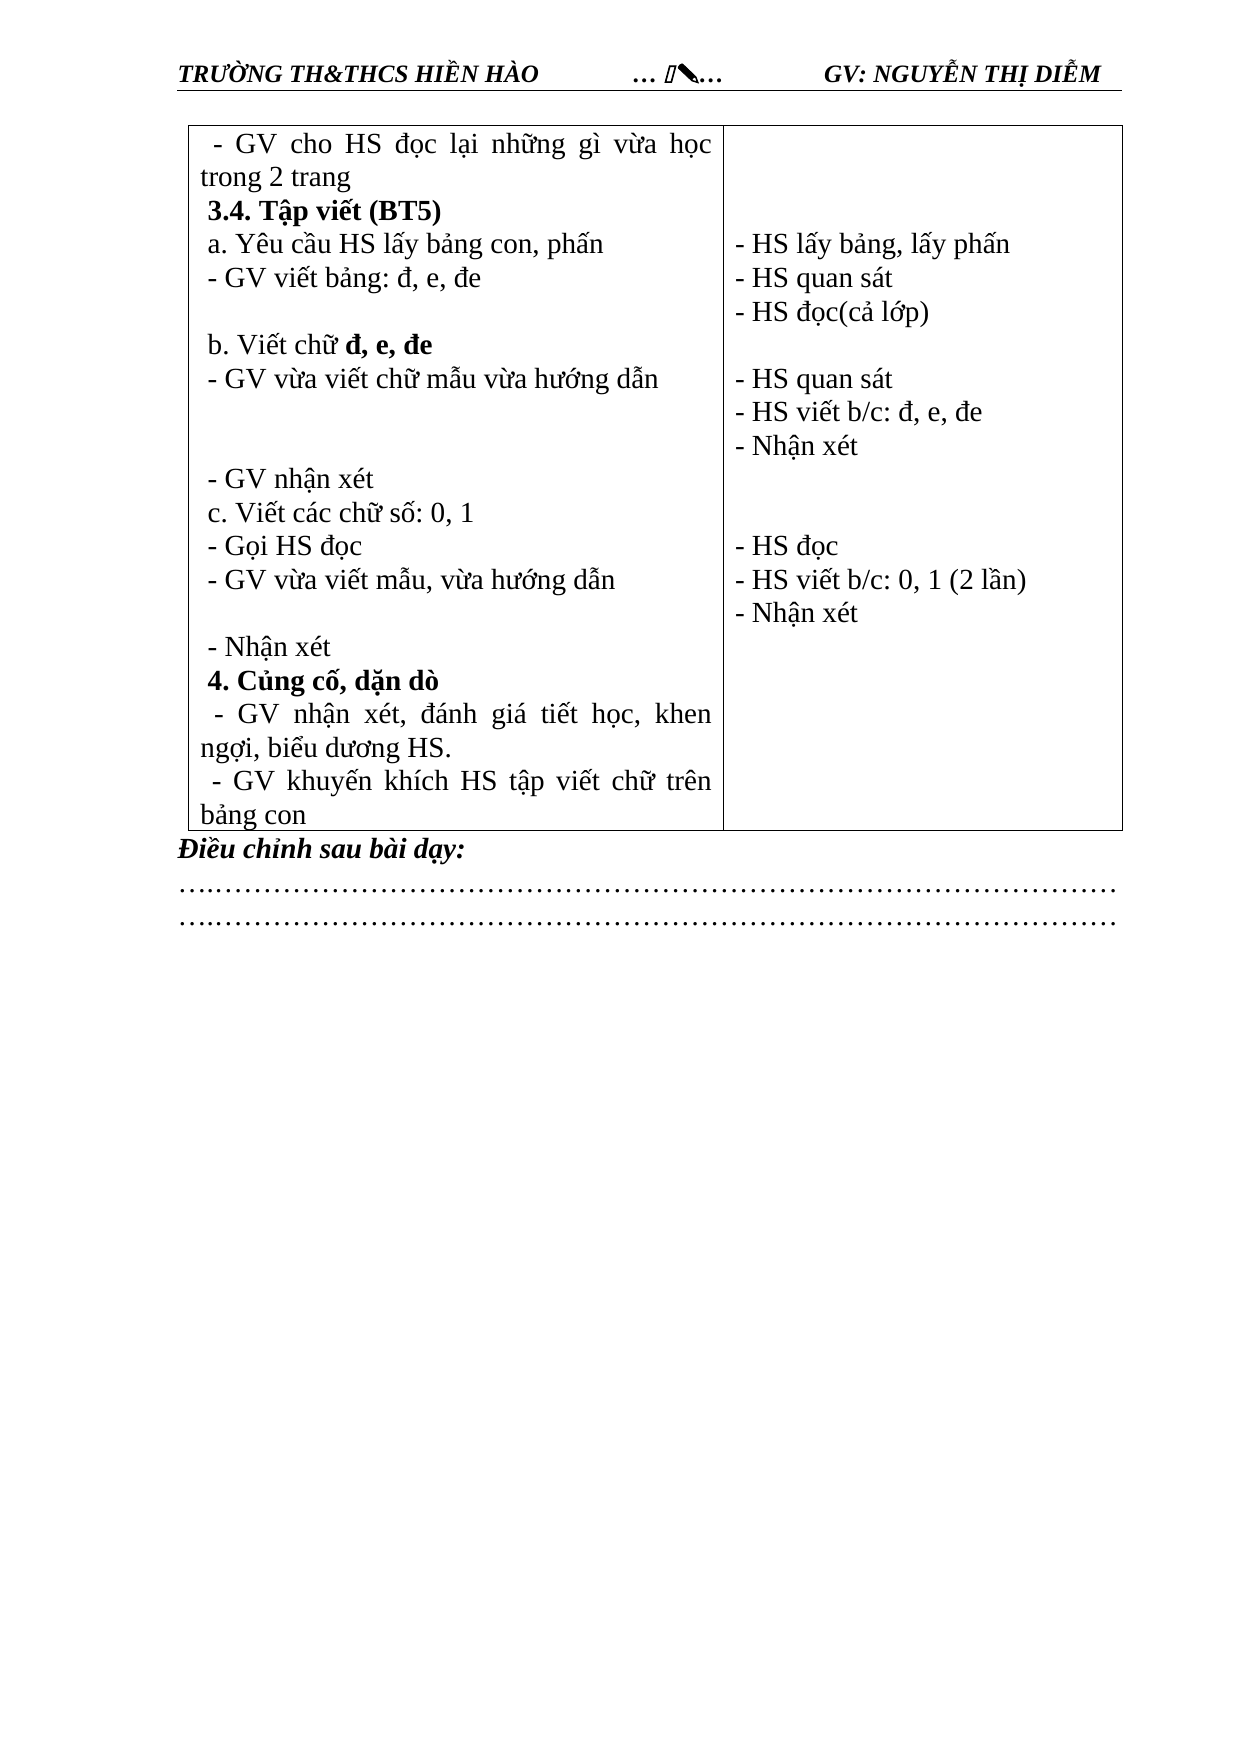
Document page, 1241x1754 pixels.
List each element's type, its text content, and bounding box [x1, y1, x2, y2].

text Điều chỉnh sau bài dạy: [177, 831, 1122, 865]
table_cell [189, 126, 723, 830]
text ….………………………………………………………………………………… [177, 865, 1122, 898]
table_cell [724, 126, 1122, 830]
text ….………………………………………………………………………………… [177, 898, 1122, 932]
